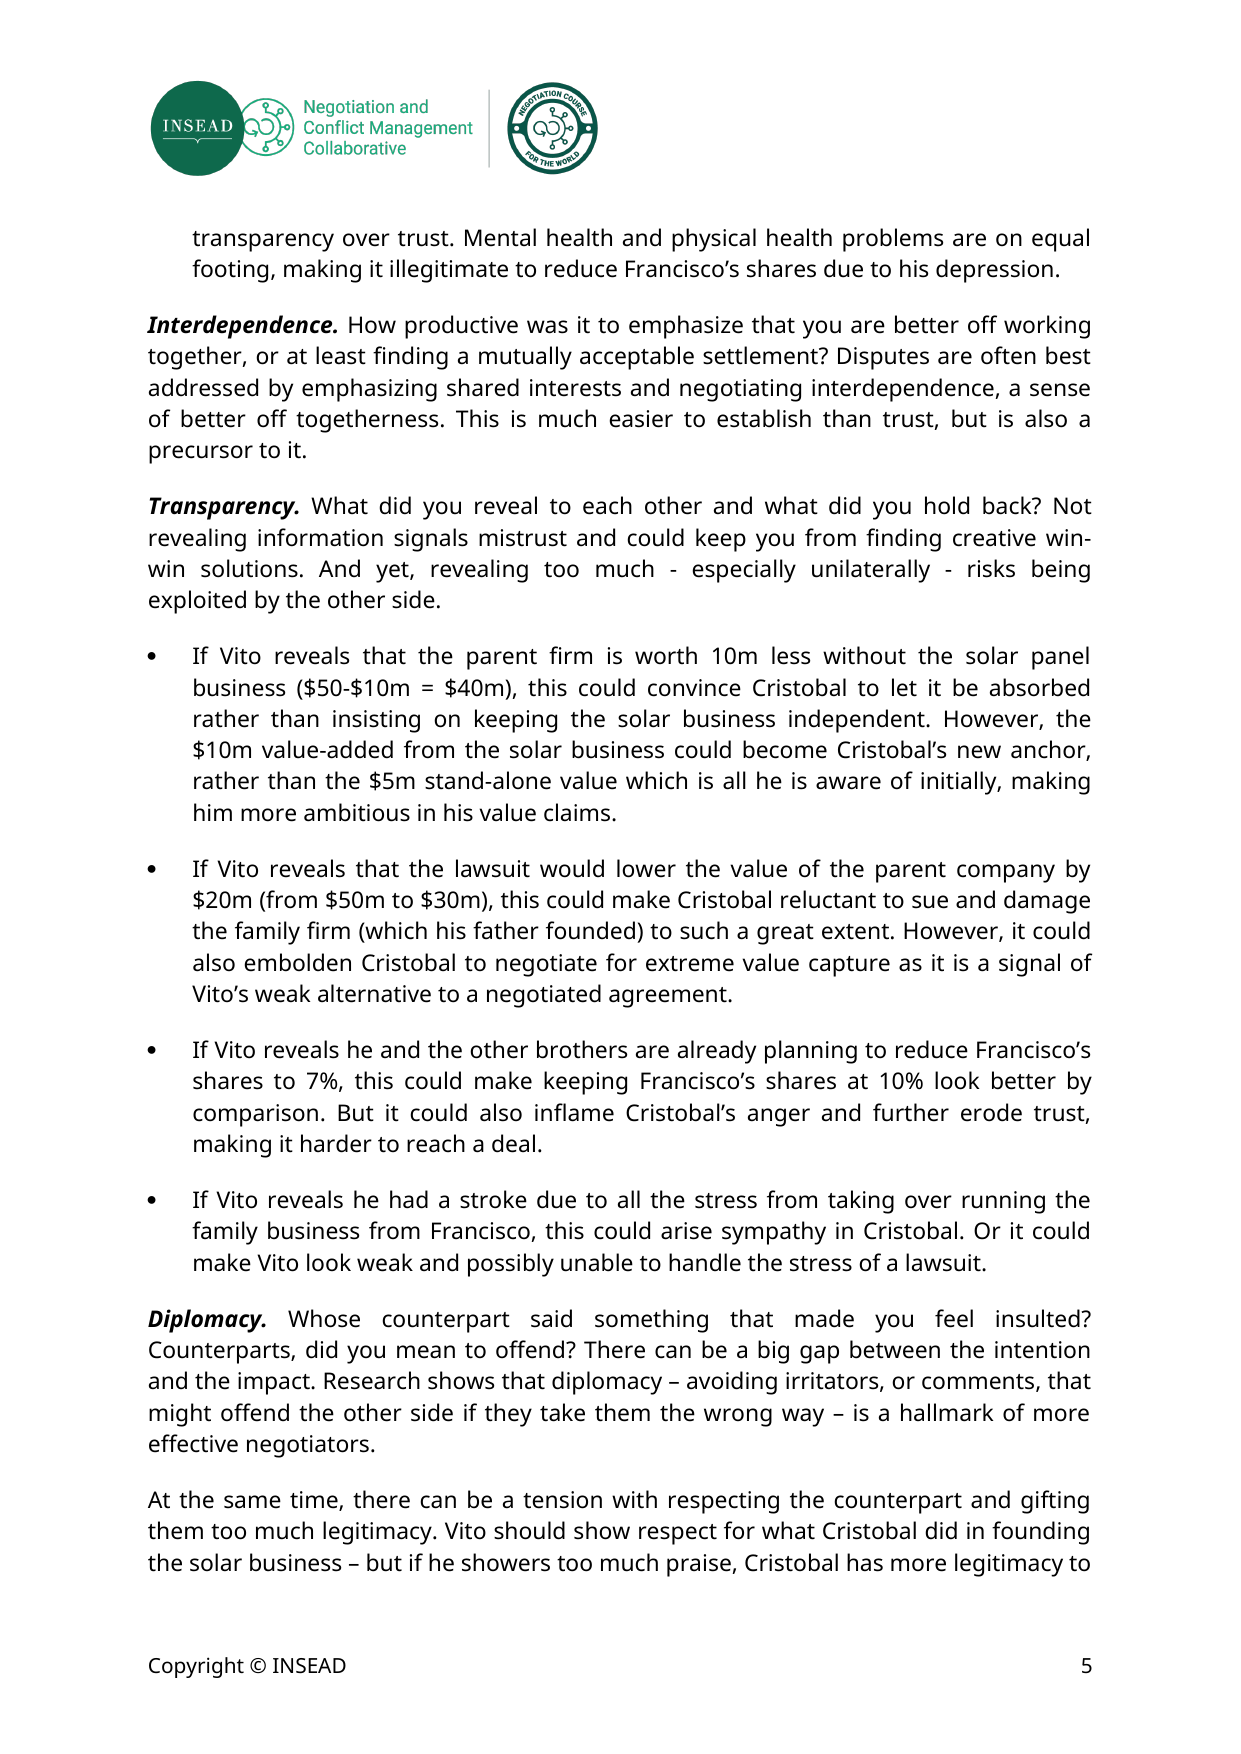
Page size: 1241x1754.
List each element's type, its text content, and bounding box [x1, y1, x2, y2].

list If Vito reveals that the parent firm is worth 10m less without the solar panel business ($50-$10m = $40m), this could convince Cristobal to let it be absorbed rather than insisting on keeping the solar business independent. However, the $10m value-added from the solar business could become Cristobal’s new anchor, rather than the $5m stand-alone value which is all he is aware of initially, making him more ambitious in his value claims. [148, 640, 1092, 828]
picture [147, 75, 601, 182]
text Interdependence. How productive was it to emphasize that you are better off working together, or at least finding a mutually acceptable settlement? Disputes are often best addressed by emphasizing shared interests and negotiating interdependence, a sense of better off togetherness. This is much easier to establish than trust, but is also a precursor to it. [148, 309, 1092, 465]
list If Vito reveals he had a stroke due to all the stress from taking over running the family business from Francisco, this could arise sympathy in Cristobal. Or it could make Vito look weak and possibly unable to handle the stress of a lawsuit. [148, 1184, 1092, 1278]
list If Vito reveals that the lawsuit would lower the value of the parent company by $20m (from $50m to $30m), this could make Cristobal reluctant to sue and damage the family firm (which his father founded) to such a great extent. However, it could also embolden Cristobal to negotiate for extreme value capture as it is a signal of Vito’s weak alternative to a negotiated agreement. [148, 853, 1092, 1009]
list If Vito reveals he and the other brothers are already planning to reduce Francisco’s shares to 7%, this could make keeping Francisco’s shares at 10% look better by comparison. But it could also inflame Cristobal’s anger and further erode trust, making it harder to reach a deal. [148, 1034, 1092, 1159]
text Transparency. What did you reveal to each other and what did you hold back? Not revealing information signals mistrust and could keep you from finding creative win-win solutions. And yet, revealing too much - especially unilaterally - risks being exploited by the other side. [148, 490, 1092, 615]
text Diplomacy. Whose counterpart said something that made you feel insulted? Counterparts, did you mean to offend? There can be a big gap between the intention and the impact. Research shows that diplomacy – avoiding irritators, or comments, that might offend the other side if they take them the wrong way – is a hallmark of more effective negotiators. [148, 1303, 1092, 1459]
